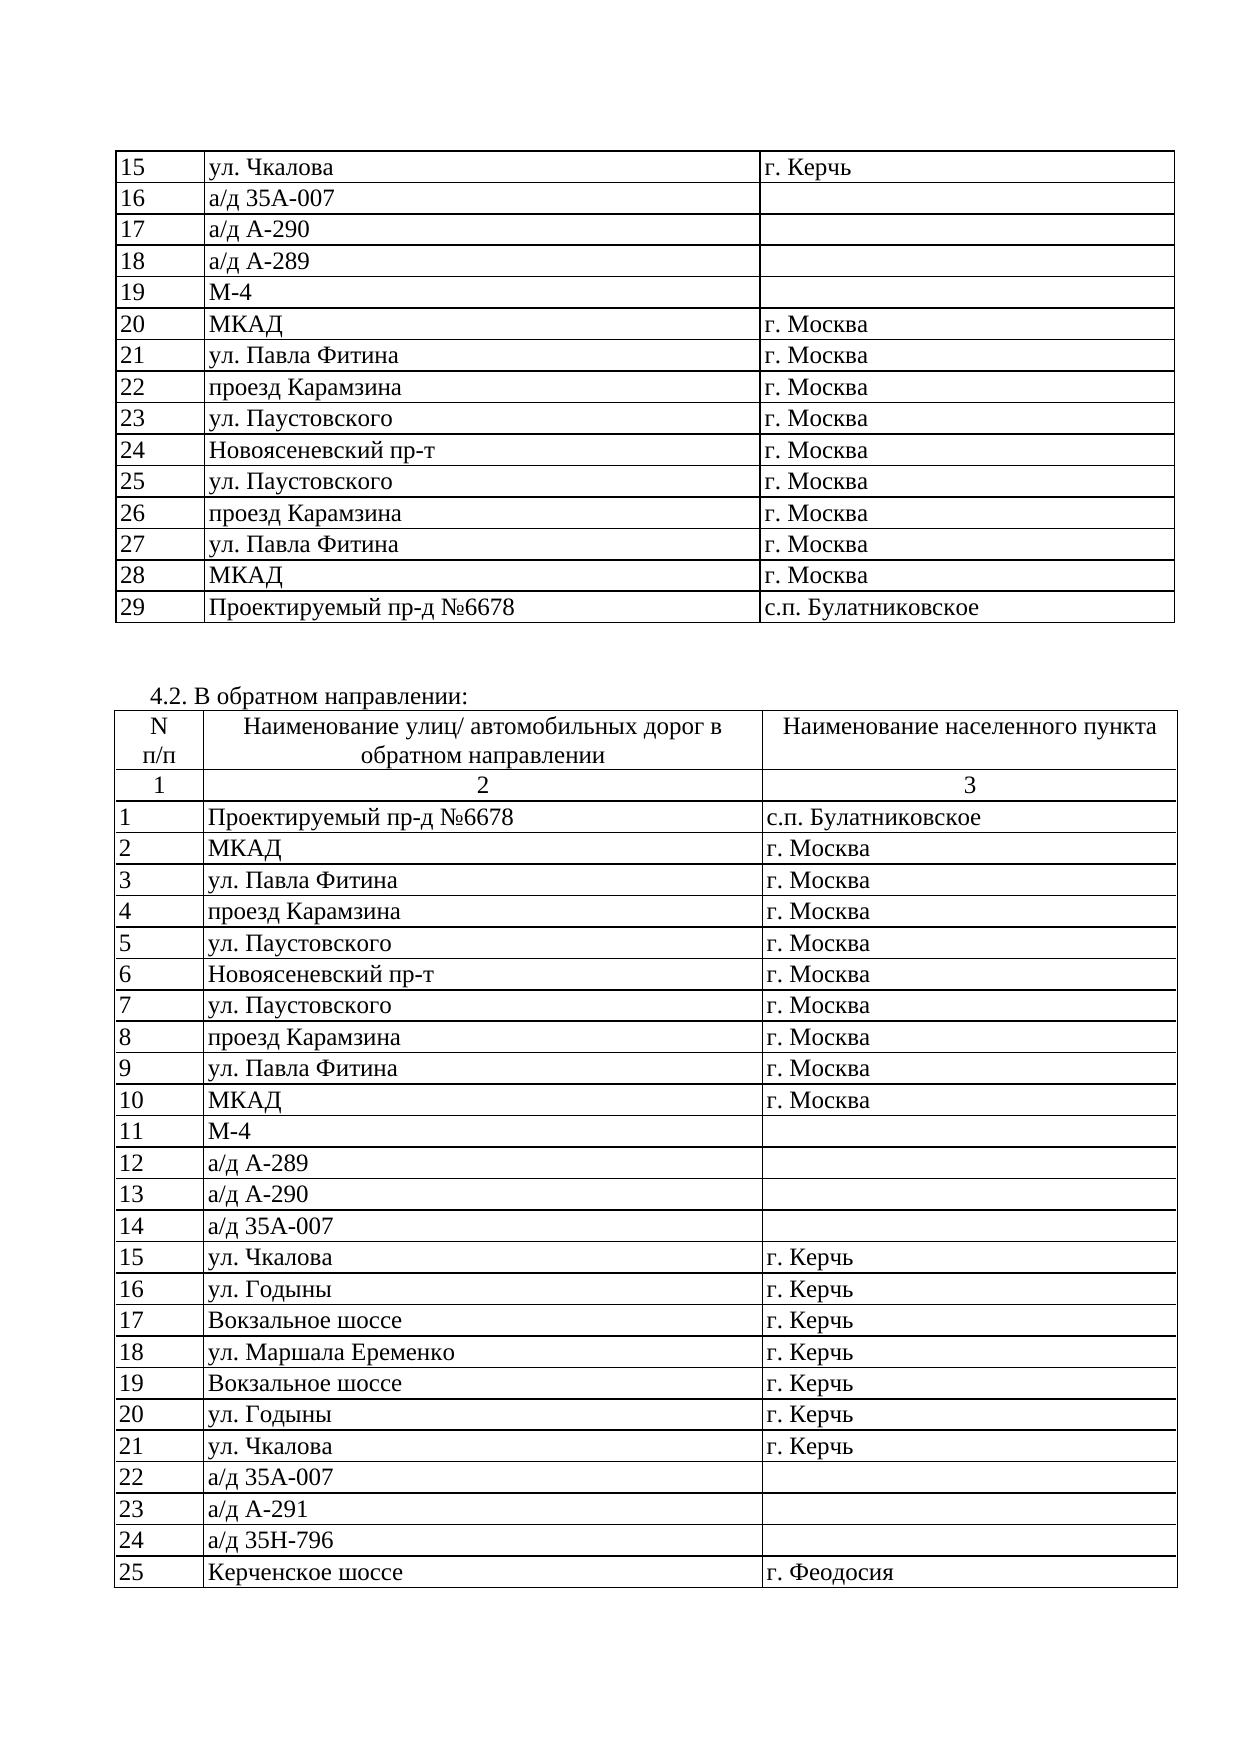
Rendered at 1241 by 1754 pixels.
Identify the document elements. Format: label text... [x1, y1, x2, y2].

table_cell 10 [115, 1084, 203, 1115]
table_cell 17 [117, 215, 204, 244]
table_cell г. Керчь [763, 1304, 1177, 1335]
table_cell а/д А-291 [204, 1494, 762, 1524]
table_cell 23 [117, 403, 204, 433]
table_cell г. Москва [761, 529, 1174, 559]
table_header Наименование улиц/ автомобильных дорог в обратном направлении [204, 711, 762, 769]
table_cell 3 [115, 864, 203, 894]
table_cell 12 [115, 1147, 203, 1178]
table_cell Проектируемый пр-д №6678 [204, 802, 762, 832]
table_cell г. Керчь [763, 1272, 1177, 1303]
table_cell Вокзальное шоссе [204, 1305, 762, 1335]
table_cell ул. Павла Фитина [204, 865, 762, 894]
table_cell г. Керчь [763, 1429, 1177, 1461]
table_cell проезд Карамзина [204, 896, 762, 926]
table_cell 8 [115, 1021, 203, 1052]
table_cell ул. Чкалова [204, 1431, 762, 1461]
table_cell 15 [117, 152, 204, 181]
table_cell 15 [115, 1242, 203, 1272]
table_cell г. Керчь [763, 1335, 1177, 1366]
table_cell ул. Павла Фитина [205, 340, 759, 370]
table_cell проезд Карамзина [204, 1022, 762, 1052]
table_cell 2 [204, 770, 762, 800]
table_cell проезд Карамзина [205, 498, 759, 527]
table_cell г. Керчь [763, 1398, 1177, 1429]
table_cell а/д 35А-007 [204, 1211, 762, 1241]
table_cell 20 [115, 1399, 203, 1429]
table_cell [761, 183, 1174, 213]
table_cell а/д А-289 [204, 1148, 762, 1178]
table_cell 26 [117, 498, 204, 527]
table_cell г. Москва [763, 1052, 1177, 1083]
table_cell 3 [763, 769, 1177, 800]
table_cell [763, 1524, 1177, 1555]
table_cell М-4 [204, 1116, 762, 1146]
table_cell [763, 1461, 1177, 1492]
table_cell с.п. Булатниковское [761, 592, 1174, 622]
table_cell а/д 35Н-796 [204, 1525, 762, 1555]
table_cell 22 [115, 1462, 203, 1492]
table_cell 23 [115, 1493, 203, 1524]
table_cell 24 [115, 1525, 203, 1555]
table_cell а/д 35А-007 [205, 183, 759, 213]
table_cell г. Москва [761, 561, 1174, 590]
table_cell г. Москва [763, 895, 1177, 926]
table_cell ул. Чкалова [205, 152, 759, 181]
table_cell г. Москва [763, 926, 1177, 957]
table_cell ул. Годыны [204, 1400, 762, 1429]
table_cell г. Москва [763, 863, 1177, 894]
table_cell 7 [115, 990, 203, 1020]
table_cell ул. Паустовского [205, 403, 759, 433]
table_cell 11 [115, 1116, 203, 1146]
table_cell г. Керчь [763, 1241, 1177, 1272]
table_cell Новоясеневский пр-т [205, 435, 759, 464]
table_cell 5 [115, 927, 203, 957]
table_cell [761, 215, 1174, 244]
table_cell 16 [115, 1273, 203, 1303]
table_cell 25 [115, 1556, 203, 1587]
table_cell с.п. Булатниковское [763, 800, 1177, 832]
table_cell а/д А-289 [205, 246, 759, 276]
table_cell ул. Паустовского [204, 991, 762, 1020]
table_cell г. Москва [761, 340, 1174, 370]
table_cell ул. Чкалова [204, 1242, 762, 1272]
table_cell МКАД [204, 833, 762, 863]
table_cell а/д А-290 [204, 1179, 762, 1209]
table_cell 16 [117, 183, 204, 213]
table_cell 4 [115, 896, 203, 926]
table_cell ул. Маршала Еременко [204, 1337, 762, 1366]
table_cell [761, 246, 1174, 276]
table_cell [763, 1492, 1177, 1524]
table_cell 1 [115, 770, 203, 800]
table_cell Проектируемый пр-д №6678 [205, 592, 759, 622]
table_cell 19 [115, 1368, 203, 1398]
table_cell [763, 1209, 1177, 1241]
table_cell ул. Паустовского [205, 466, 759, 496]
table_cell МКАД [205, 561, 759, 590]
table_cell 14 [115, 1210, 203, 1241]
table_cell ул. Павла Фитина [204, 1053, 762, 1083]
table_cell 27 [117, 529, 204, 559]
table_header Наименование населенного пункта [763, 711, 1177, 769]
table_cell 20 [117, 309, 204, 339]
table_cell Керченское шоссе [204, 1557, 762, 1587]
table_cell 29 [117, 592, 204, 622]
table_cell 9 [115, 1053, 203, 1083]
table_cell 18 [115, 1336, 203, 1366]
table_cell Вокзальное шоссе [204, 1368, 762, 1398]
table_cell а/д А-290 [205, 215, 759, 244]
table_cell [763, 1146, 1177, 1178]
table_cell проезд Карамзина [205, 372, 759, 402]
table_cell 25 [117, 466, 204, 496]
table_cell 17 [115, 1305, 203, 1335]
table_cell г. Москва [763, 1083, 1177, 1115]
table_cell г. Москва [763, 989, 1177, 1020]
table_cell 28 [117, 561, 204, 590]
table_header N п/п [115, 711, 203, 769]
table_cell 1 [115, 801, 203, 832]
table_cell г. Москва [763, 832, 1177, 863]
table_cell г. Москва [763, 1020, 1177, 1052]
table_cell [763, 1115, 1177, 1146]
table_cell г. Москва [761, 435, 1174, 464]
table_cell 19 [117, 277, 204, 307]
table_cell 21 [117, 340, 204, 370]
table_cell 2 [115, 833, 203, 863]
table_cell 21 [115, 1430, 203, 1461]
table_cell 22 [117, 372, 204, 402]
table_cell г. Керчь [763, 1366, 1177, 1398]
table_cell 6 [115, 959, 203, 989]
table_cell г. Москва [761, 309, 1174, 339]
table_cell г. Москва [761, 372, 1174, 402]
table_cell ул. Павла Фитина [205, 529, 759, 559]
table_cell МКАД [205, 309, 759, 339]
table_cell М-4 [205, 277, 759, 307]
table_cell [763, 1178, 1177, 1209]
table_cell Новоясеневский пр-т [204, 959, 762, 989]
table_cell г. Феодосия [763, 1555, 1177, 1587]
table_cell ул. Паустовского [204, 928, 762, 957]
table_cell г. Керчь [761, 152, 1174, 181]
table_cell [761, 277, 1174, 307]
table_cell 18 [117, 246, 204, 276]
table_cell г. Москва [761, 498, 1174, 527]
table_cell г. Москва [761, 466, 1174, 496]
table_cell 24 [117, 435, 204, 464]
table_cell г. Москва [763, 958, 1177, 989]
table_cell МКАД [204, 1085, 762, 1115]
text 4.2. В обратном направлении: [150, 681, 1090, 710]
table_cell 13 [115, 1179, 203, 1209]
table_cell г. Москва [761, 403, 1174, 433]
table_cell а/д 35А-007 [204, 1462, 762, 1492]
table_cell ул. Годыны [204, 1274, 762, 1303]
